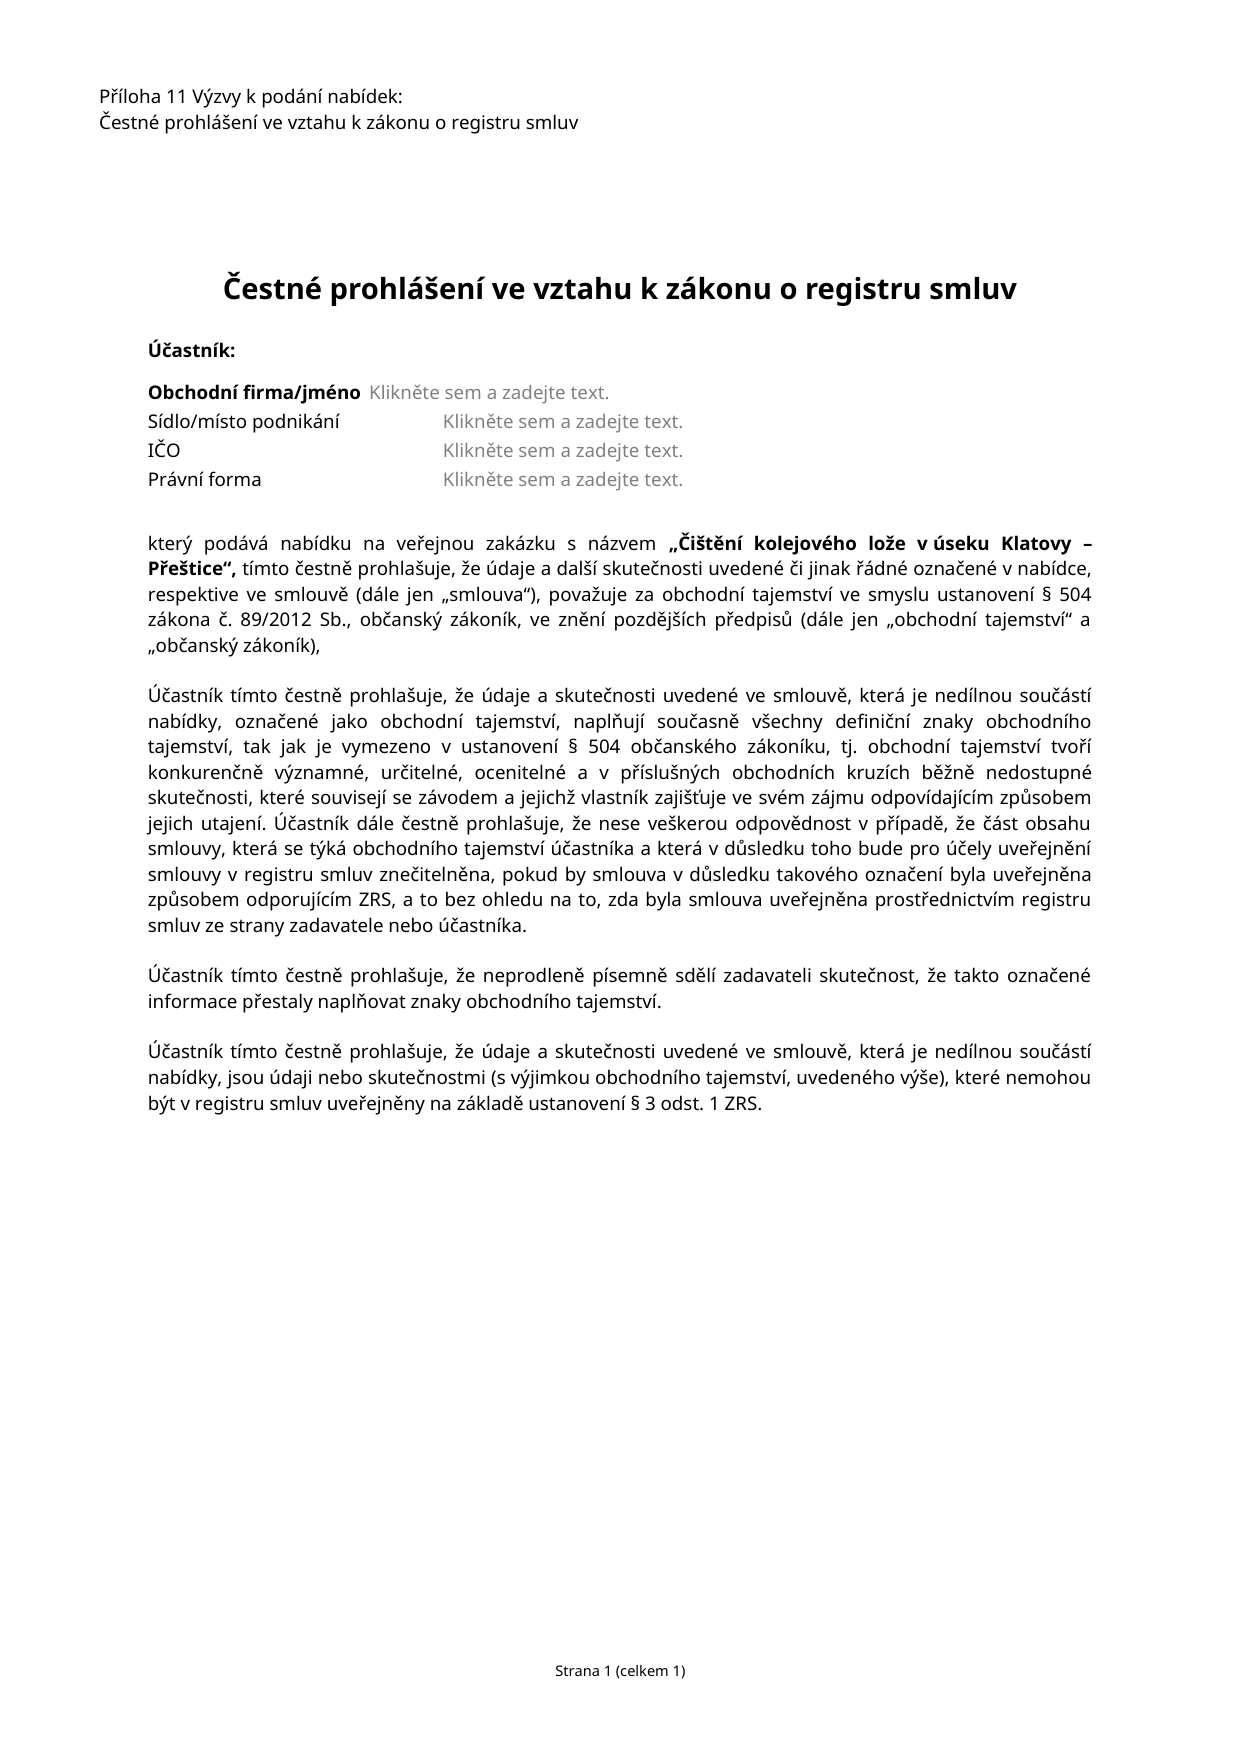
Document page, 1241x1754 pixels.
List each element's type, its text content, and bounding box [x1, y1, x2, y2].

text IČO [148, 434, 1093, 463]
text Obchodní firma/jméno [148, 376, 1093, 405]
text Účastník tímto čestně prohlašuje, že neprodleně písemně sdělí zadavateli skutečnost, že takto označené informace přestaly naplňovat znaky obchodního tajemství. [148, 963, 1093, 1014]
text Účastník tímto čestně prohlašuje, že údaje a skutečnosti uvedené ve smlouvě, která je nedílnou součástí nabídky, označené jako obchodní tajemství, naplňují současně všechny definiční znaky obchodního tajemství, tak jak je vymezeno v ustanovení § 504 občanského zákoníku, tj. obchodní tajemství tvoří konkurenčně významné, určitelné, ocenitelné a v příslušných obchodních kruzích běžně nedostupné skutečnosti, které souvisejí se závodem a jejichž vlastník zajišťuje ve svém zájmu odpovídajícím způsobem jejich utajení. Účastník dále čestně prohlašuje, že nese veškerou odpovědnost v případě, že část obsahu smlouvy, která se týká obchodního tajemství účastníka a která v důsledku toho bude pro účely uveřejnění smlouvy v registru smluv znečitelněna, pokud by smlouva v důsledku takového označení byla uveřejněna způsobem odporujícím ZRS, a to bez ohledu na to, zda byla smlouva uveřejněna prostřednictvím registru smluv ze strany zadavatele nebo účastníka. [148, 683, 1093, 938]
title Čestné prohlášení ve vztahu k zákonu o registru smluv [148, 268, 1093, 308]
text Sídlo/místo podnikání [148, 405, 1093, 434]
text Účastník tímto čestně prohlašuje, že údaje a skutečnosti uvedené ve smlouvě, která je nedílnou součástí nabídky, jsou údaji nebo skutečnostmi (s výjimkou obchodního tajemství, uvedeného výše), které nemohou být v registru smluv uveřejněny na základě ustanovení § 3 odst. 1 ZRS. [148, 1039, 1093, 1115]
text Účastník: [148, 333, 1093, 364]
text který podává nabídku na veřejnou zakázku s názvem „Čištění kolejového lože v úseku Klatovy – Přeštice“, tímto čestně prohlašuje, že údaje a další skutečnosti uvedené či jinak řádné označené v nabídce, respektive ve smlouvě (dále jen „smlouva“), považuje za obchodní tajemství ve smyslu ustanovení § 504 zákona č. 89/2012 Sb., občanský zákoník, ve znění pozdějších předpisů (dále jen „obchodní tajemství“ a „občanský zákoník), [148, 530, 1093, 658]
text Právní forma [148, 463, 1093, 492]
